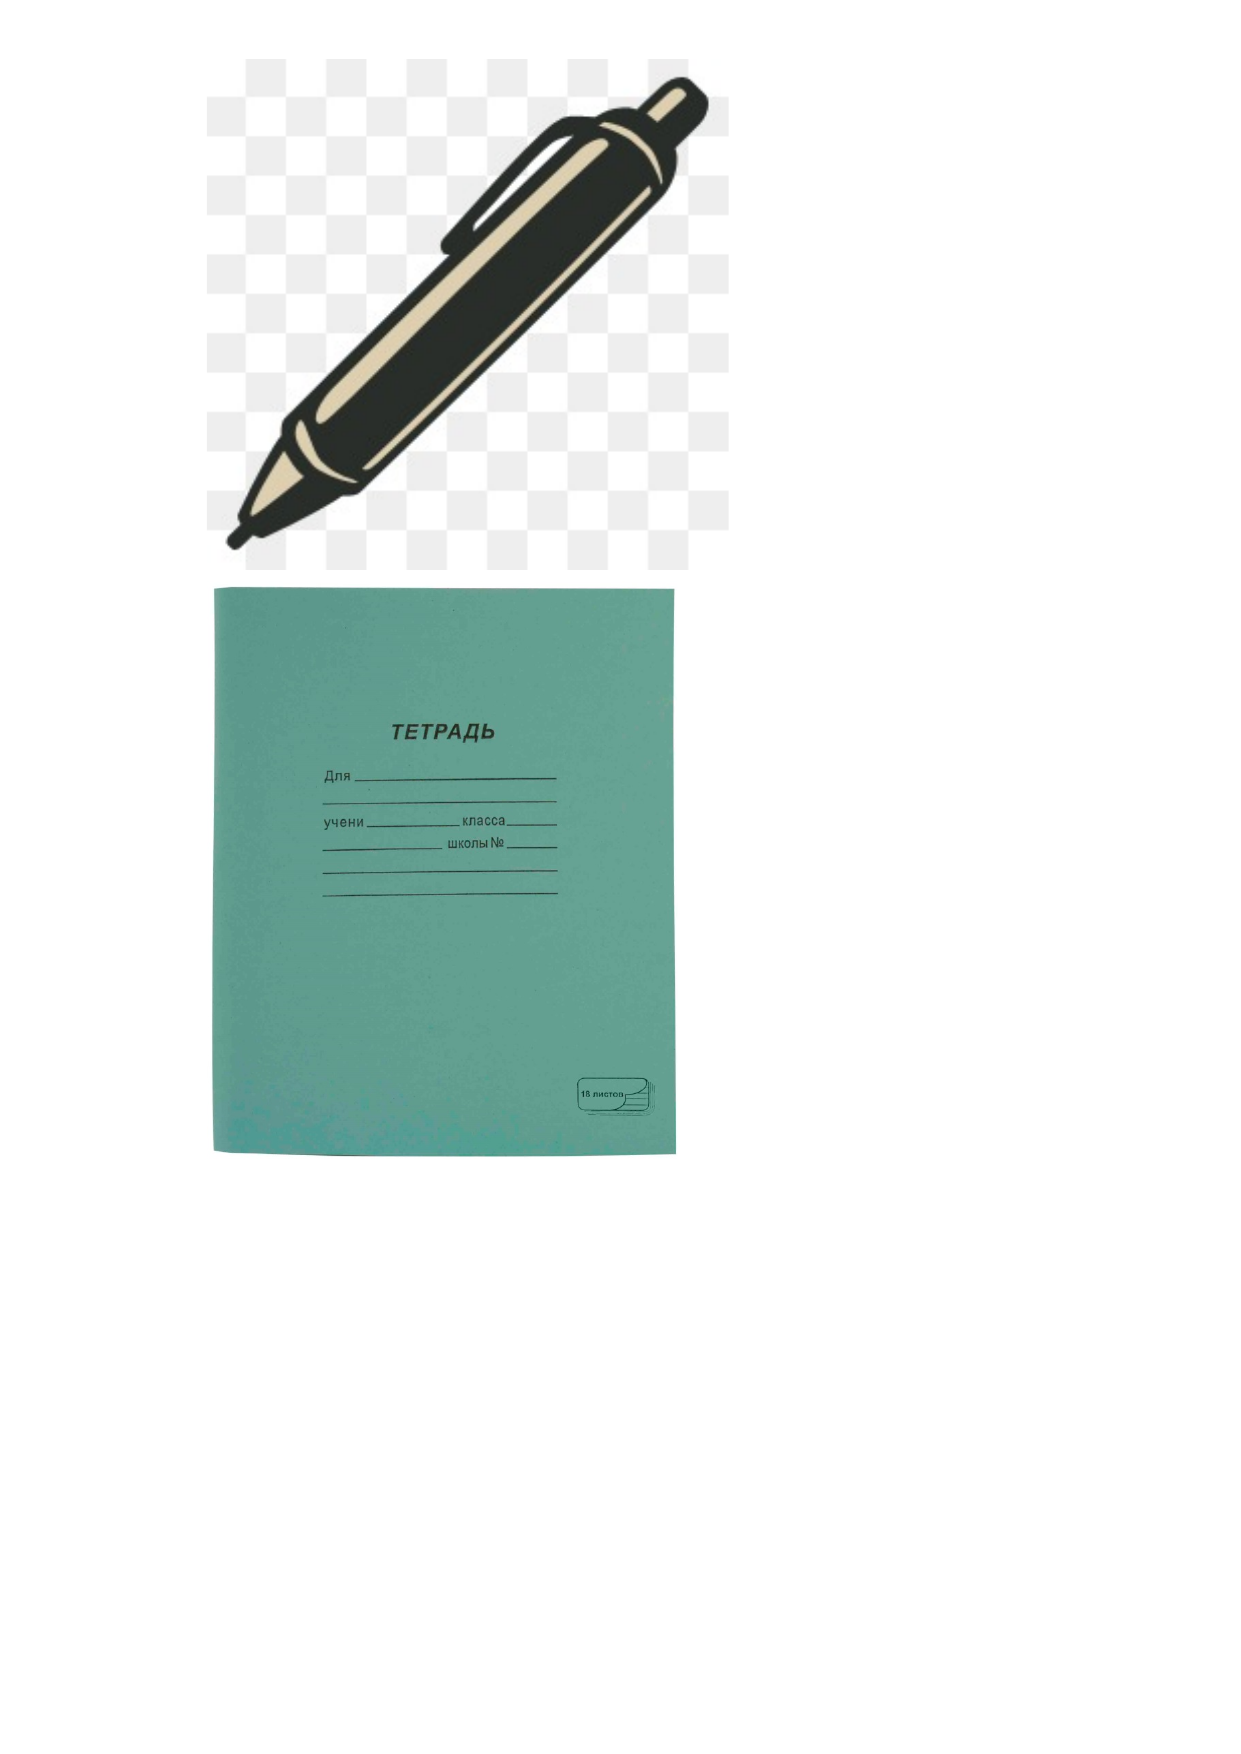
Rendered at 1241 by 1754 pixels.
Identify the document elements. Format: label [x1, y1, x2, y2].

picture [206, 59, 729, 571]
picture [206, 581, 682, 1161]
